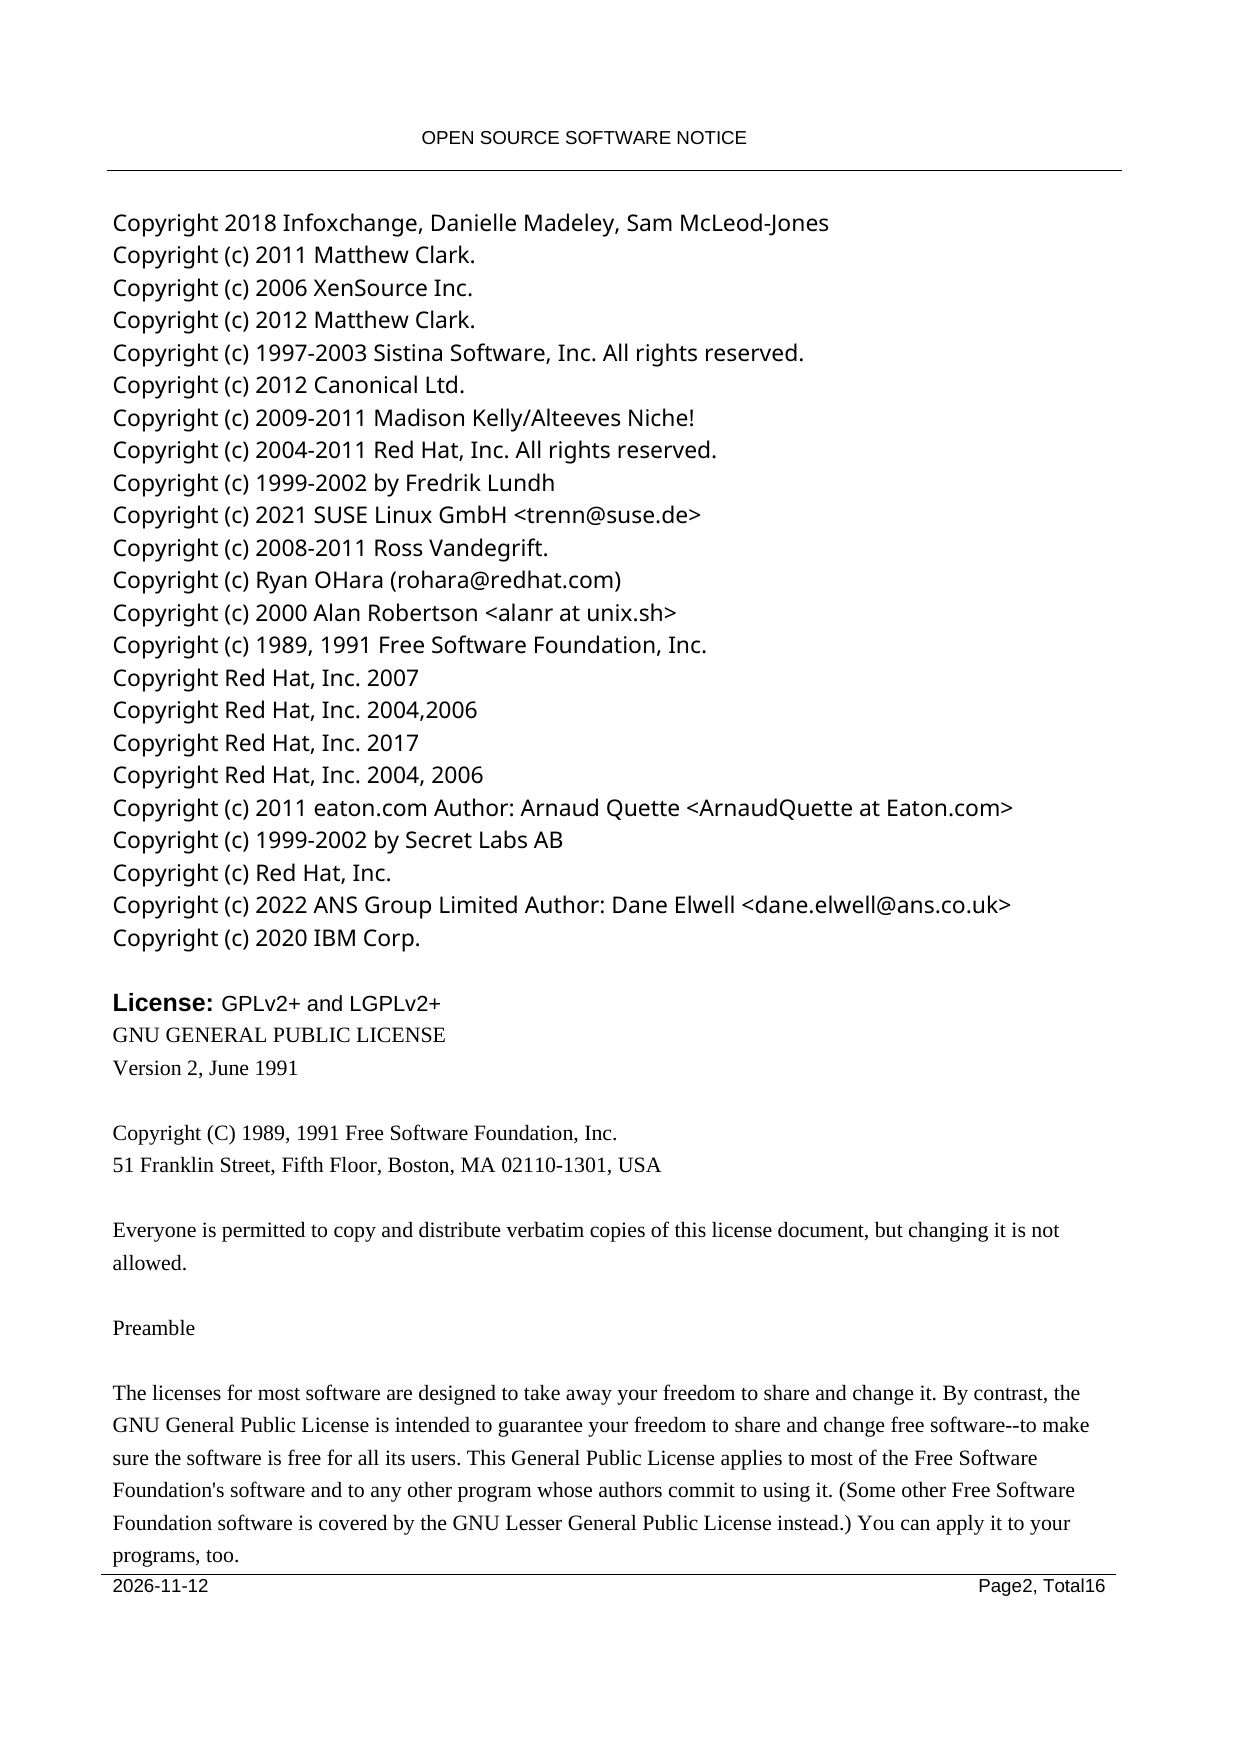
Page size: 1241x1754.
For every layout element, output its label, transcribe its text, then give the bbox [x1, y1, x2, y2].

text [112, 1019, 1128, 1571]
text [112, 206, 1128, 986]
text License: GPLv2+ and LGPLv2+ [112, 986, 1128, 1019]
